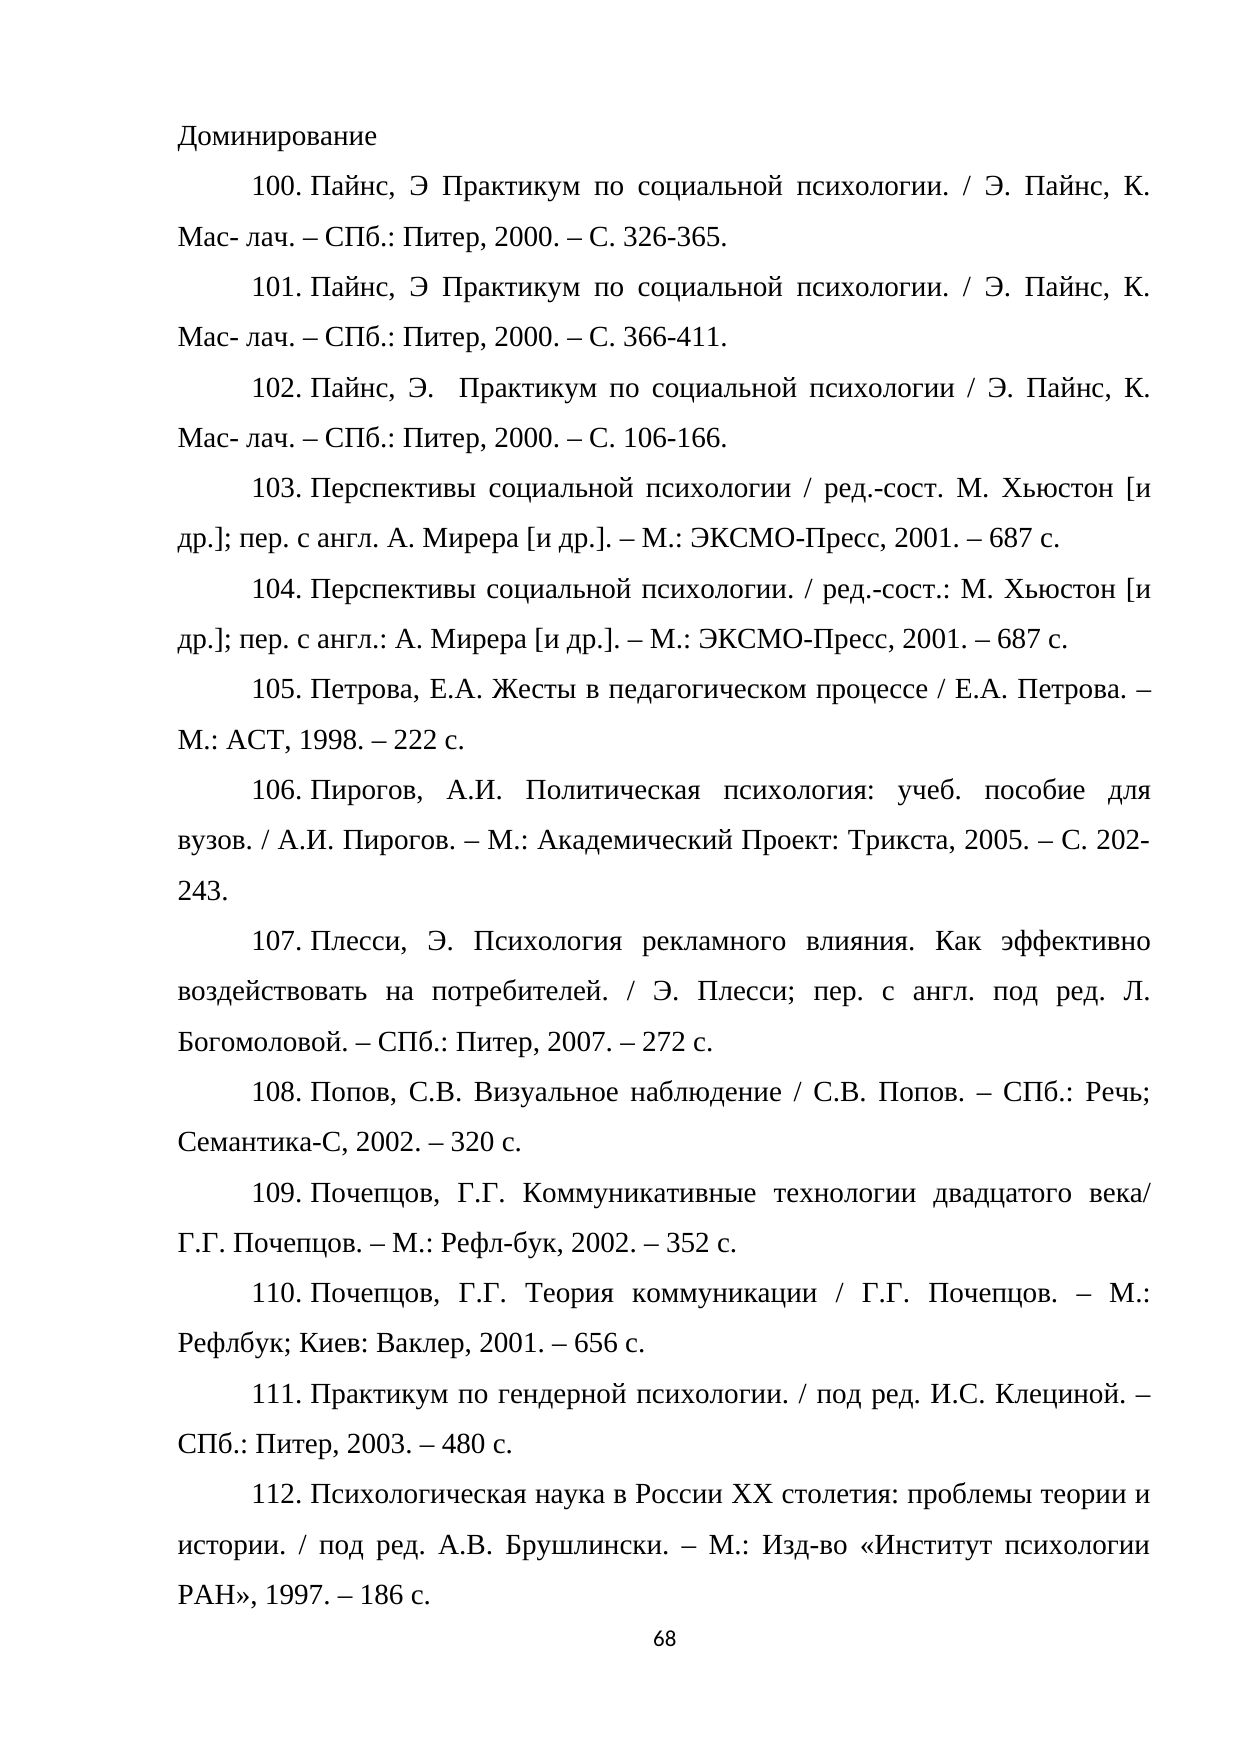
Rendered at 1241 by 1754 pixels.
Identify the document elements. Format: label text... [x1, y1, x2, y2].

list Попов, С.В. Визуальное наблюдение / С.В. Попов. – СПб.: Речь; Семантика-С, 2002. – 320 с. [177, 1074, 1152, 1158]
list Пирогов, А.И. Политическая психология: учеб. пособие для вузов. / А.И. Пирогов. – М.: Академический Проект: Трикста, 2005. – С. 202-243. [177, 772, 1152, 906]
list Плесси, Э. Психология рекламного влияния. Как эффективно воздействовать на потребителей. / Э. Плесси; пер. с англ. под ред. Л. Богомоловой. – СПб.: Питер, 2007. – 272 с. [177, 923, 1152, 1057]
list Перспективы социальной психологии. / ред.-сост.: М. Хьюстон [и др.]; пер. с англ.: А. Мирера [и др.]. – М.: ЭКСМО-Пресс, 2001. – 687 с. [177, 571, 1152, 655]
list Пайнс, Э Практикум по социальной психологии. / Э. Пайнс, К. Мас- лач. – СПб.: Питер, 2000. – С. 366-411. [177, 269, 1152, 353]
list Петрова, Е.А. Жесты в педагогическом процессе / Е.А. Петрова. – М.: АСТ, 1998. – 222 с. [177, 672, 1152, 755]
list Пайнс, Э Практикум по социальной психологии. / Э. Пайнс, К. Мас- лач. – СПб.: Питер, 2000. – С. 326-365. [177, 168, 1152, 252]
list Психологическая наука в России ХХ столетия: проблемы теории и истории. / под ред. А.В. Брушлински. – М.: Изд-во «Институт психологии РАН», 1997. – 186 с. [177, 1477, 1152, 1611]
list Почепцов, Г.Г. Теория коммуникации / Г.Г. Почепцов. – М.: Рефлбук; Киев: Ваклер, 2001. – 656 с. [177, 1275, 1152, 1359]
list Пайнс, Э. Практикум по социальной психологии / Э. Пайнс, К. Мас- лач. – СПб.: Питер, 2000. – С. 106-166. [177, 370, 1152, 453]
list Почепцов, Г.Г. Коммуникативные технологии двадцатого века/ Г.Г. Почепцов. – М.: Рефл-бук, 2002. – 352 с. [177, 1175, 1152, 1258]
list Практикум по гендерной психологии. / под ред. И.С. Клециной. – СПб.: Питер, 2003. – 480 с. [177, 1376, 1152, 1460]
list Перспективы социальной психологии / ред.-сост. М. Хьюстон [и др.]; пер. с англ. А. Мирера [и др.]. – М.: ЭКСМО-Пресс, 2001. – 687 с. [177, 470, 1152, 554]
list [177, 118, 1152, 152]
